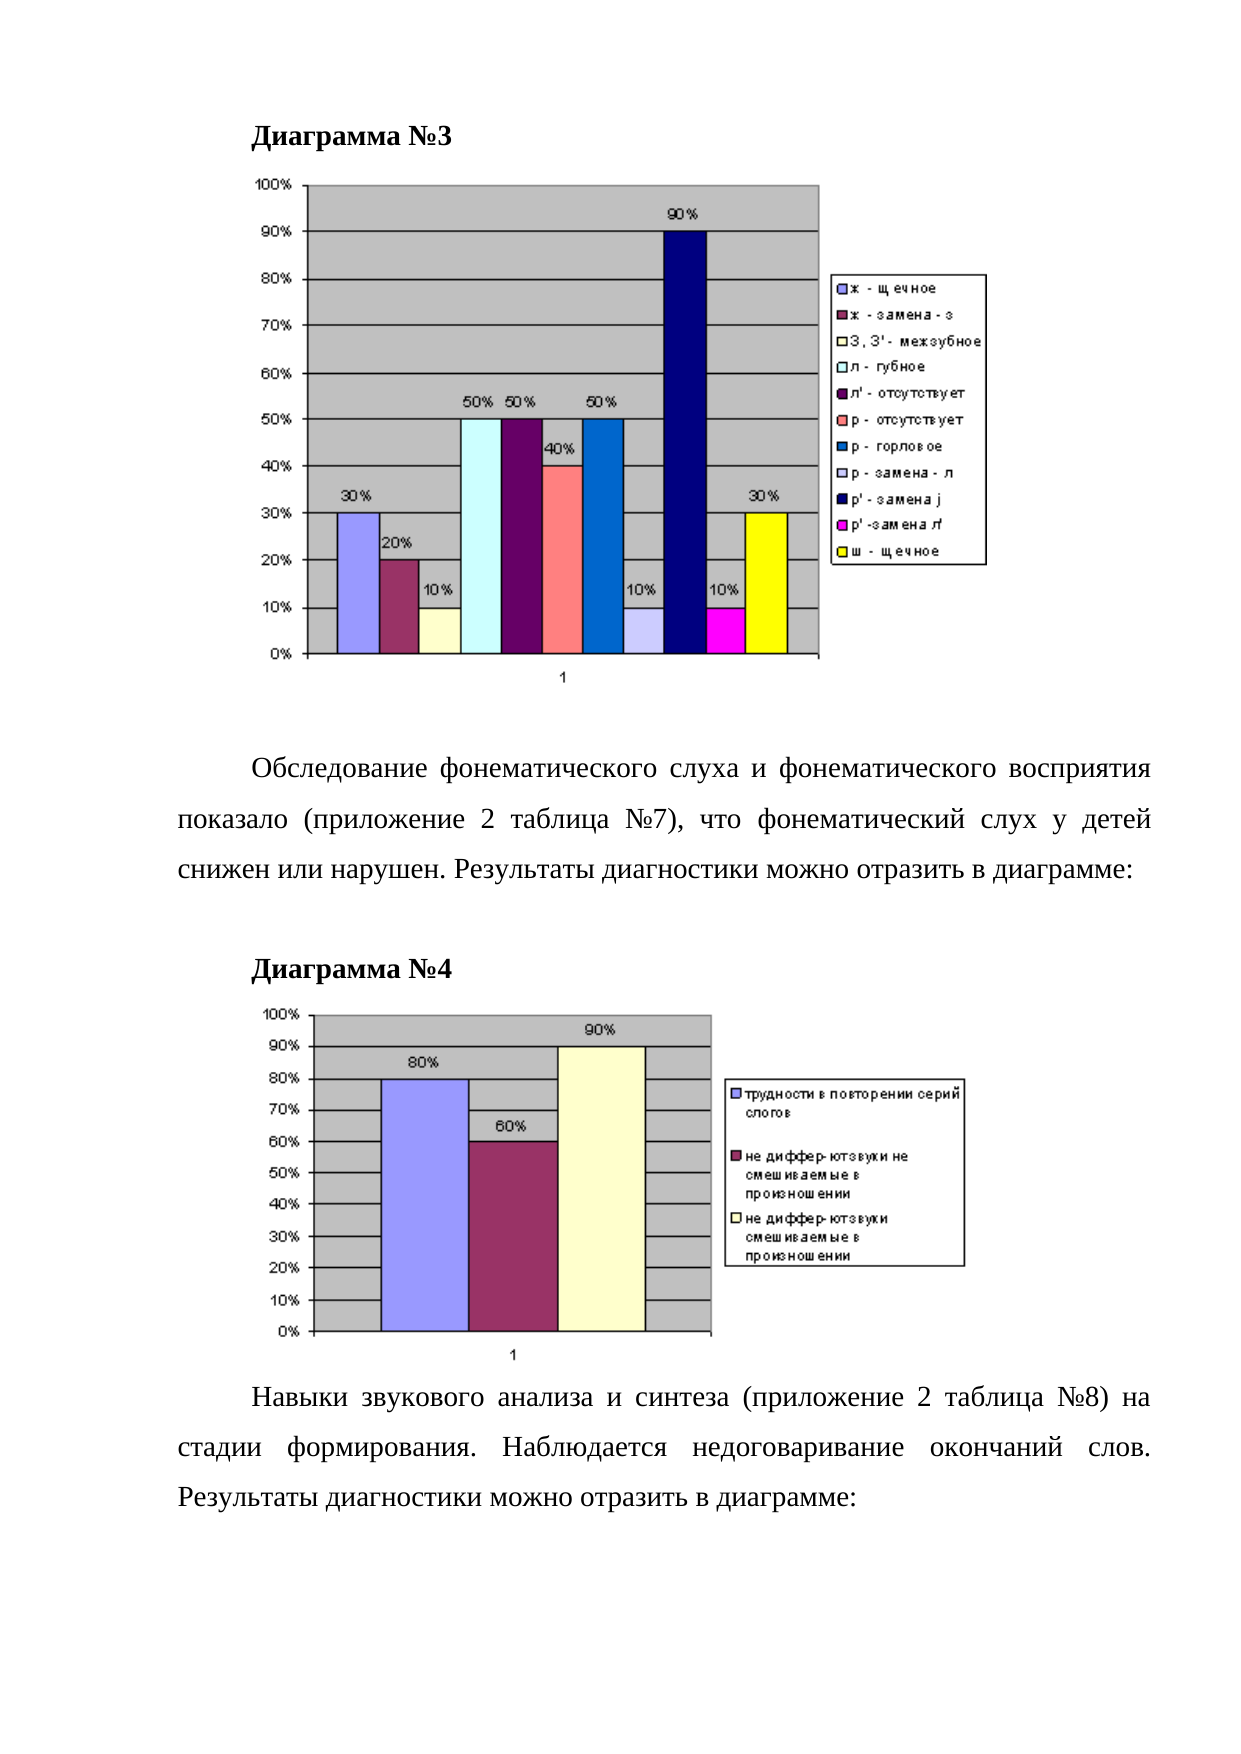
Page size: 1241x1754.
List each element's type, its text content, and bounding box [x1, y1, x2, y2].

text Диаграмма №3 [177, 118, 1152, 152]
picture [251, 1001, 967, 1365]
picture [251, 168, 987, 686]
text Обследование фонематического слуха и фонематического восприятия показало (приложение 2 таблица №7), что фонематический слух у детей снижен или нарушен. Результаты диагностики можно отразить в диаграмме: [177, 750, 1152, 884]
text Навыки звукового анализа и синтеза (приложение 2 таблица №8) на стадии формирования. Наблюдается недоговаривание окончаний слов. Результаты диагностики можно отразить в диаграмме: [177, 1379, 1152, 1513]
text Диаграмма №4 [177, 952, 1152, 985]
